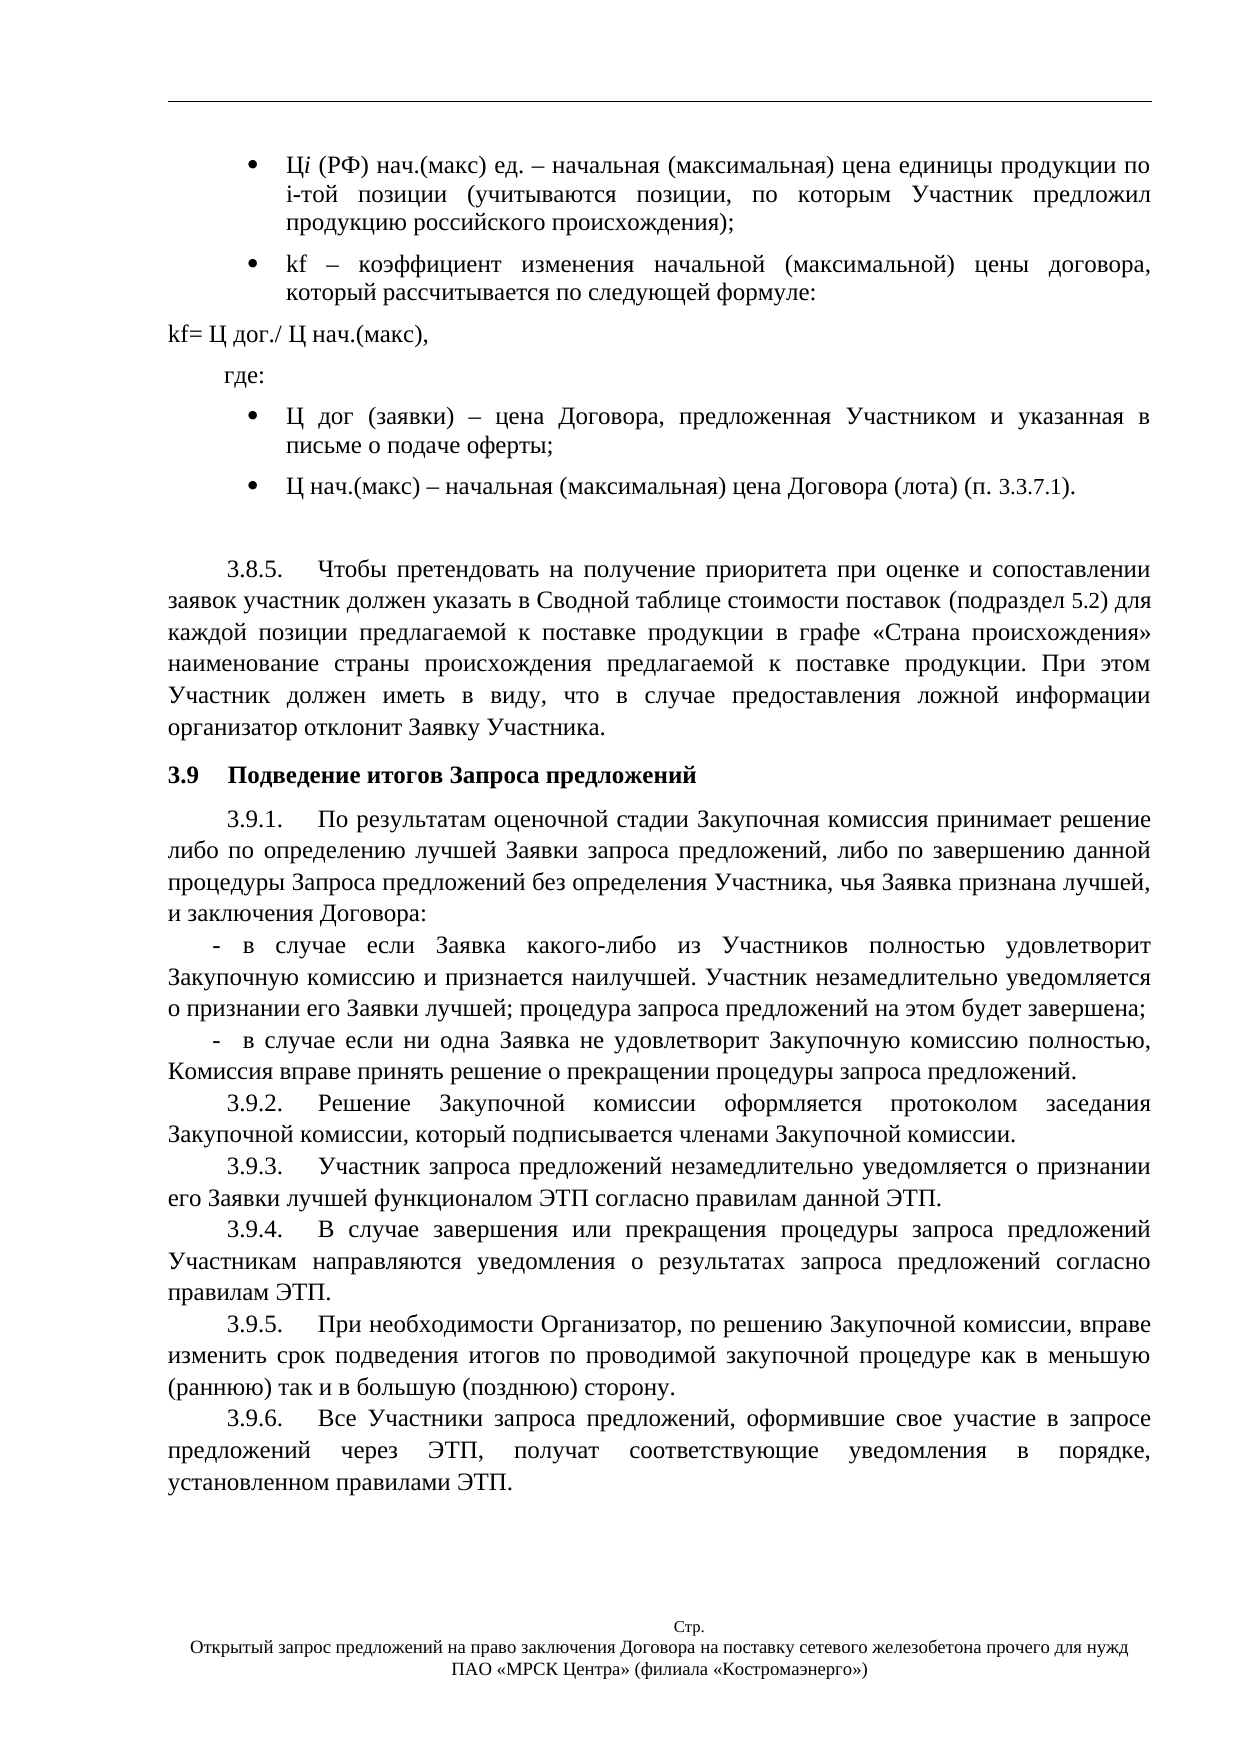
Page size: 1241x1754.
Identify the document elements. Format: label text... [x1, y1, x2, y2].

list Чтобы претендовать на получение приоритета при оценке и сопоставлении заявок участник должен указать в Сводной таблице стоимости поставок (подраздел 5.2) для каждой позиции предлагаемой к поставке продукции в графе «Страна происхождения» наименование страны происхождения предлагаемой к поставке продукции. При этом Участник должен иметь в виду, что в случае предоставления ложной информации организатор отклонит Заявку Участника. [168, 554, 1152, 740]
list Цi (РФ) нач.(макс) ед. – начальная (максимальная) цена единицы продукции по i-той позиции (учитываются позиции, по которым Участник предложил продукцию российского происхождения); [248, 150, 1152, 236]
subtitle Подведение итогов Запроса предложений [168, 760, 1152, 788]
list Ц нач.(макс) – начальная (максимальная) цена Договора (лота) (п. 3.3.7.1). [248, 471, 1152, 500]
list Все Участники запроса предложений, оформившие свое участие в запросе предложений через ЭТП, получат соответствующие уведомления в порядке, установленном правилами ЭТП. [168, 1403, 1152, 1495]
list При необходимости Организатор, по решению Закупочной комиссии, вправе изменить срок подведения итогов по проводимой закупочной процедуре как в меньшую (раннюю) так и в большую (позднюю) сторону. [168, 1309, 1152, 1401]
list Ц дог (заявки) – цена Договора, предложенная Участником и указанная в письме о подаче оферты; [248, 401, 1152, 459]
list Решение Закупочной комиссии оформляется протоколом заседания Закупочной комиссии, который подписывается членами Закупочной комиссии. [168, 1088, 1152, 1148]
list По результатам оценочной стадии Закупочная комиссия принимает решение либо по определению лучшей Заявки запроса предложений, либо по завершению данной процедуры Запроса предложений без определения Участника, чья Заявка признана лучшей, и заключения Договора: [168, 804, 1152, 927]
list Участник запроса предложений незамедлительно уведомляется о признании его Заявки лучшей функционалом ЭТП согласно правилам данной ЭТП. [168, 1151, 1152, 1211]
list В случае завершения или прекращения процедуры запроса предложений Участникам направляются уведомления о результатах запроса предложений согласно правилам ЭТП. [168, 1214, 1152, 1306]
list в случае если ни одна Заявка не удовлетворит Закупочную комиссию полностью, Комиссия вправе принять решение о прекращении процедуры запроса предложений. [168, 1025, 1152, 1085]
list в случае если Заявка какого-либо из Участников полностью удовлетворит Закупочную комиссию и признается наилучшей. Участник незамедлительно уведомляется о признании его Заявки лучшей; процедура запроса предложений на этом будет завершена; [168, 930, 1152, 1022]
list kf= Ц дог./ Ц нач.(макс), [168, 319, 1152, 347]
list где: [224, 360, 1152, 389]
list kf – коэффициент изменения начальной (максимальной) цены договора, который рассчитывается по следующей формуле: [248, 249, 1152, 306]
